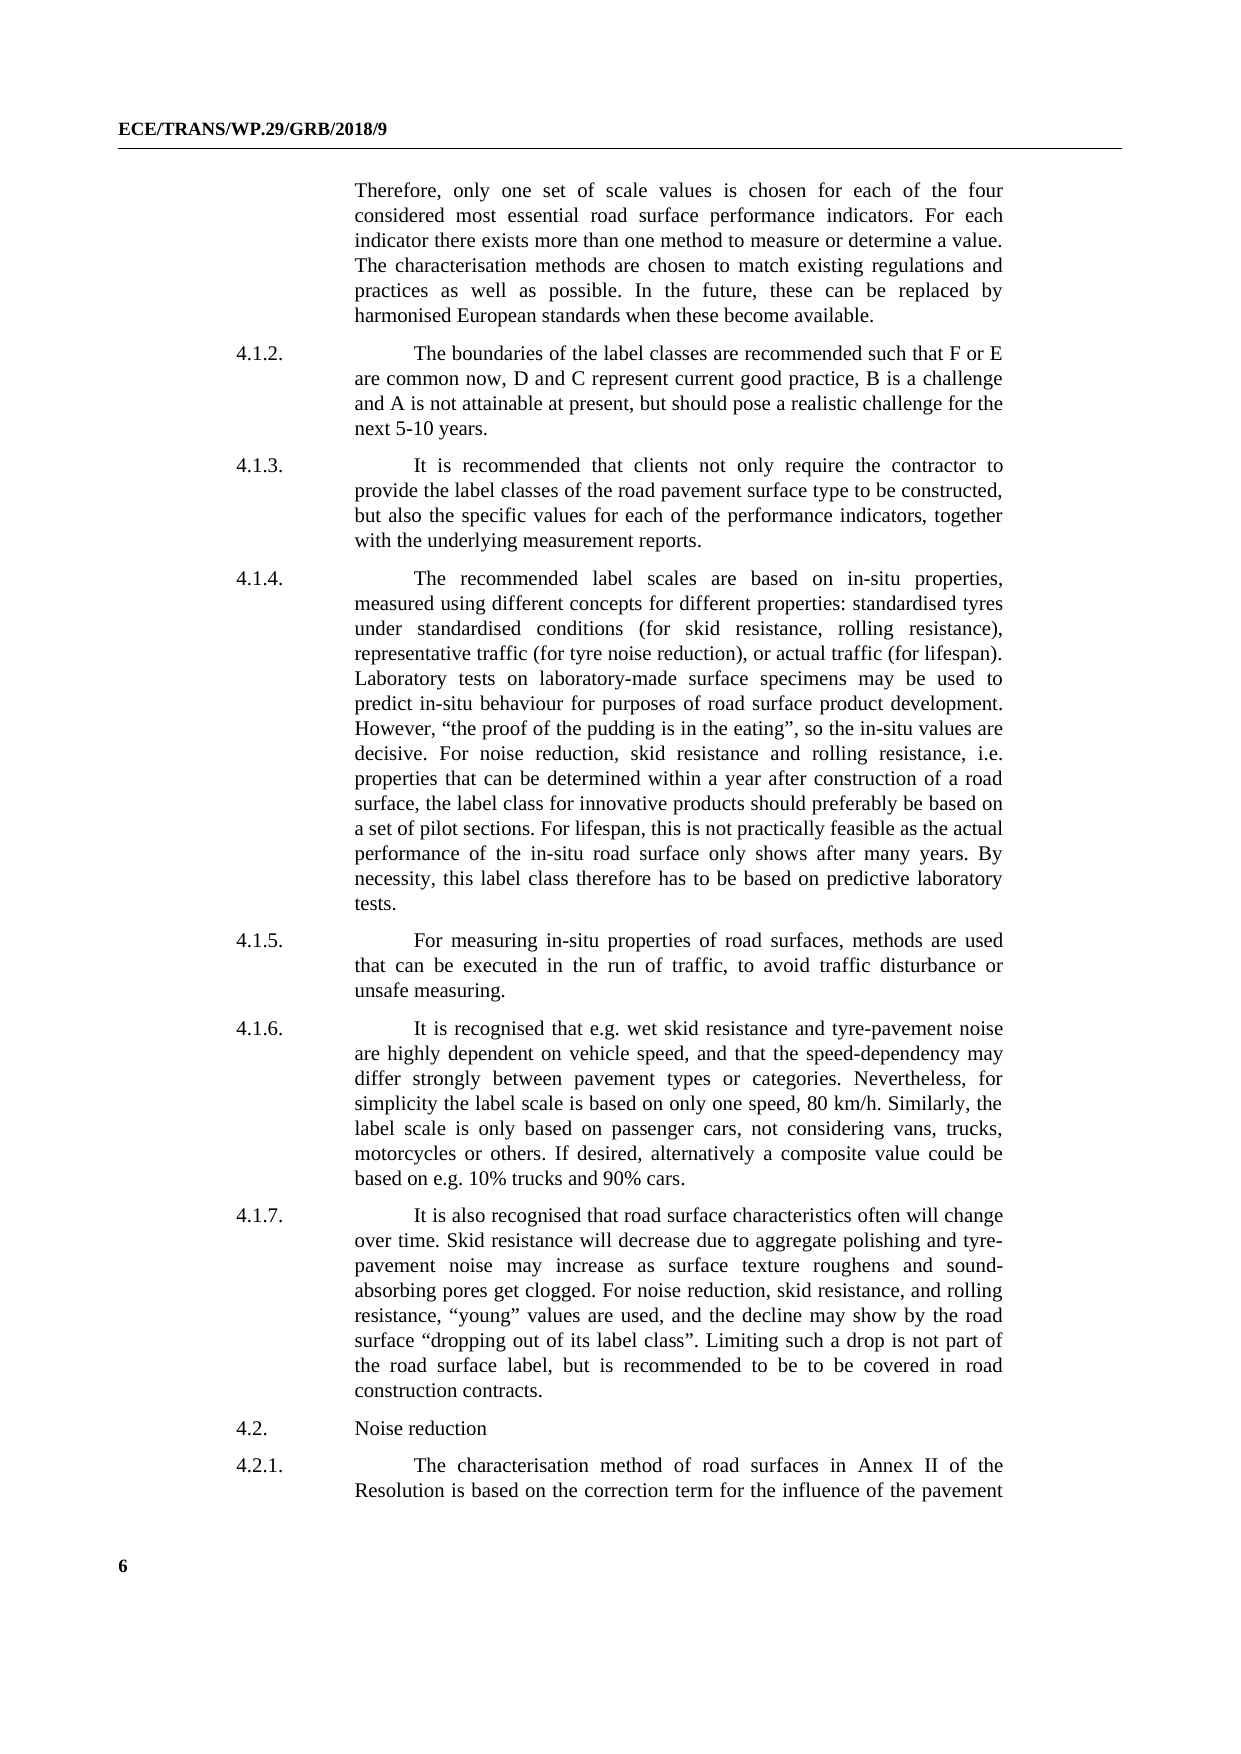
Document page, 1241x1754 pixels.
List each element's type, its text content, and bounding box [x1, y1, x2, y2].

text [236, 1452, 1004, 1502]
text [236, 177, 1004, 327]
text 4.1.3. It is recommended that clients not only require the contractor to provide the label classes of the road pavement surface type to be constructed, but also the specific values for each of the performance indicators, together with the underlying measurement reports. [236, 452, 1004, 552]
text 4.1.4. The recommended label scales are based on in-situ properties, measured using different concepts for different properties: standardised tyres under standardised conditions (for skid resistance, rolling resistance), representative traffic (for tyre noise reduction), or actual traffic (for lifespan). Laboratory tests on laboratory-made surface specimens may be used to predict in-situ behaviour for purposes of road surface product development. However, “the proof of the pudding is in the eating”, so the in-situ values are decisive. For noise reduction, skid resistance and rolling resistance, i.e. properties that can be determined within a year after construction of a road surface, the label class for innovative products should preferably be based on a set of pilot sections. For lifespan, this is not practically feasible as the actual performance of the in-situ road surface only shows after many years. By necessity, this label class therefore has to be based on predictive laboratory tests. [236, 565, 1004, 915]
text 4.1.6. It is recognised that e.g. wet skid resistance and tyre-pavement noise are highly dependent on vehicle speed, and that the speed-dependency may differ strongly between pavement types or categories. Nevertheless, for simplicity the label scale is based on only one speed, 80 km/h. Similarly, the label scale is only based on passenger cars, not considering vans, trucks, motorcycles or others. If desired, alternatively a composite value could be based on e.g. 10% trucks and 90% cars. [236, 1015, 1004, 1190]
text 4.1.7. It is also recognised that road surface characteristics often will change over time. Skid resistance will decrease due to aggregate polishing and tyre-pavement noise may increase as surface texture roughens and sound-absorbing pores get clogged. For noise reduction, skid resistance, and rolling resistance, “young” values are used, and the decline may show by the road surface “dropping out of its label class”. Limiting such a drop is not part of the road surface label, but is recommended to be to be covered in road construction contracts. [236, 1202, 1004, 1402]
text 4.1.5. For measuring in-situ properties of road surfaces, methods are used that can be executed in the run of traffic, to avoid traffic disturbance or unsafe measuring. [236, 927, 1004, 1002]
text 4.1.2. The boundaries of the label classes are recommended such that F or E are common now, D and C represent current good practice, B is a challenge and A is not attainable at present, but should pose a realistic challenge for the next 5-10 years. [236, 340, 1004, 440]
subtitle 4.2. Noise reduction [236, 1415, 1004, 1440]
